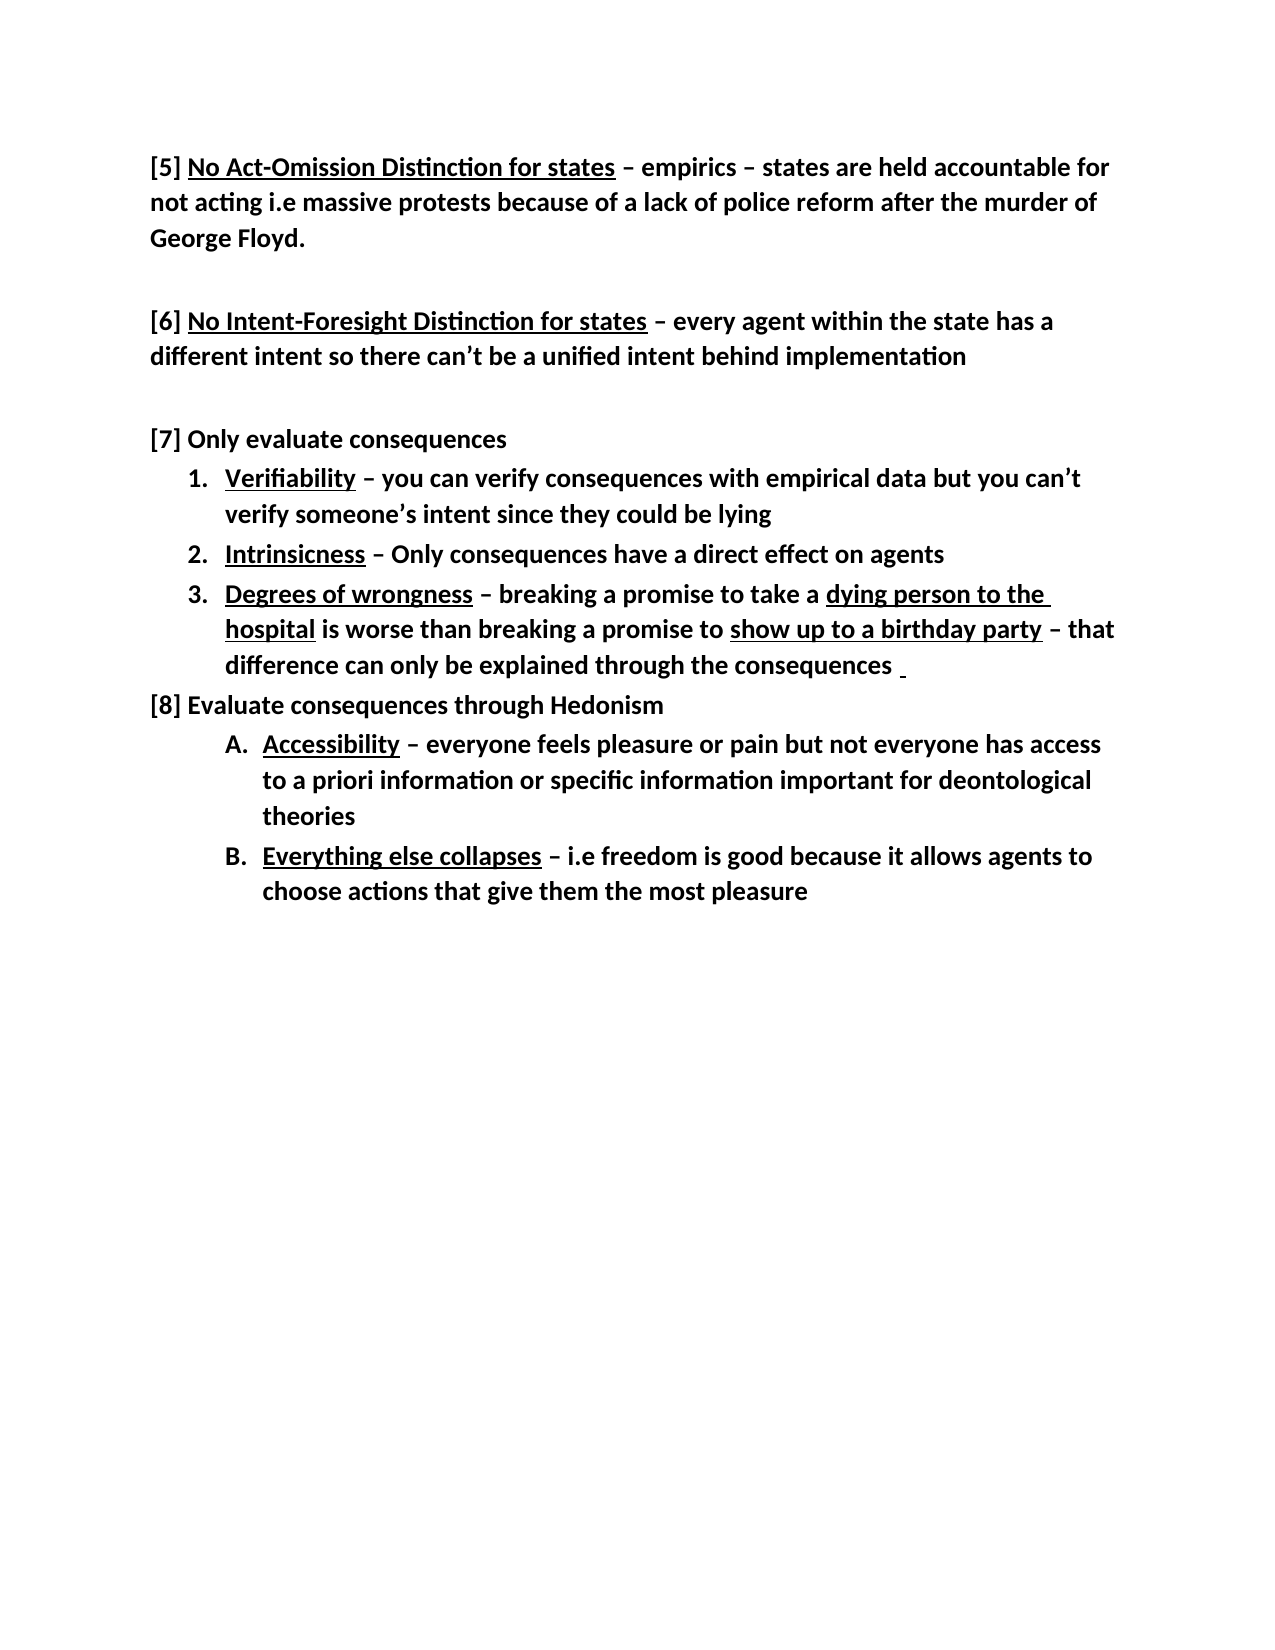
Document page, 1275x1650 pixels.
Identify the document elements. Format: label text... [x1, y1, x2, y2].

subtitle [5] No Act-Omission Distinction for states – empirics – states are held accountable for not acting i.e massive protests because of a lack of police reform after the murder of George Floyd. [150, 150, 1125, 254]
subtitle Everything else collapses – i.e freedom is good because it allows agents to choose actions that give them the most pleasure [225, 839, 1125, 907]
subtitle Degrees of wrongness – breaking a promise to take a dying person to the hospital is worse than breaking a promise to show up to a birthday party – that difference can only be explained through the consequences [187, 577, 1125, 681]
subtitle Intrinsicness – Only consequences have a direct effect on agents [187, 537, 1125, 570]
subtitle [7] Only evaluate consequences [150, 422, 1125, 455]
subtitle Accessibility – everyone feels pleasure or pain but not everyone has access to a priori information or specific information important for deontological theories [225, 728, 1125, 832]
subtitle [8] Evaluate consequences through Hedonism [150, 688, 1125, 721]
subtitle Verifiability – you can verify consequences with empirical data but you can’t verify someone’s intent since they could be lying [187, 462, 1125, 530]
subtitle [6] No Intent-Foresight Distinction for states – every agent within the state has a different intent so there can’t be a unified intent behind implementation [150, 304, 1125, 372]
